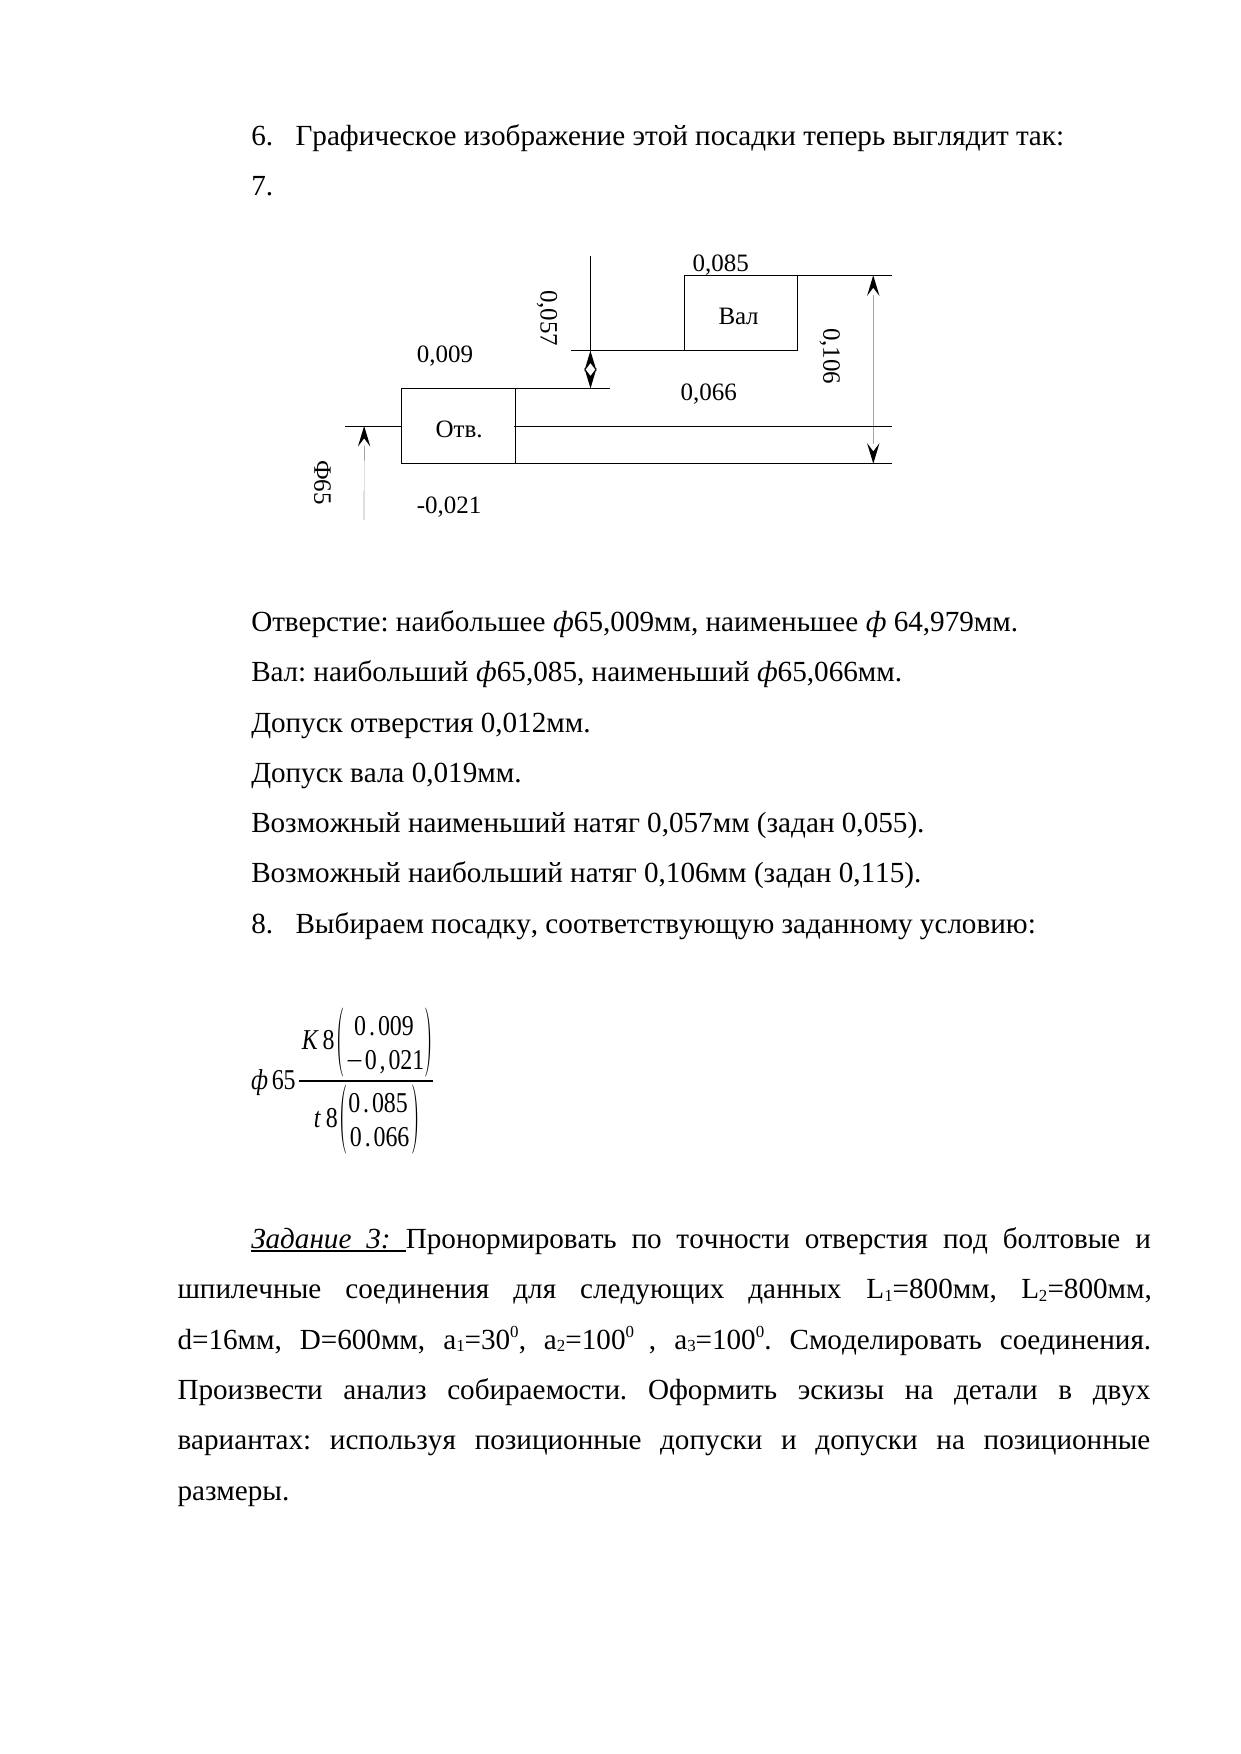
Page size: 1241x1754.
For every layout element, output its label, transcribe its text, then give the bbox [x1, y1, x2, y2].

text Вал: наибольший ф65,085, наименьший ф65,066мм. [177, 654, 1152, 688]
list Выбираем посадку, соответствующую заданному условию: [177, 906, 1152, 939]
text Допуск отверстия 0,012мм. [177, 705, 1152, 738]
text Возможный наибольший натяг 0,106мм (задан 0,115). [177, 856, 1152, 889]
text Допуск вала 0,019мм. [177, 755, 1152, 788]
text Задание 3: Пронормировать по точности отверстия под болтовые и шпилечные соединения для следующих данных L1=800мм, L2=800мм, d=16мм, D=600мм, a1=300, a2=1000 , a3=1000. Смоделировать соединения. Произвести анализ собираемости. Оформить эскизы на детали в двух вариантах: используя позиционные допуски и допуски на позиционные размеры. [177, 1221, 1152, 1506]
text Отверстие: наибольшее ф65,009мм, наименьшее ф 64,979мм. [177, 604, 1152, 638]
list Графическое изображение этой посадки теперь выглядит так: [177, 118, 1152, 152]
text Возможный наименьший натяг 0,057мм (задан 0,055). [177, 805, 1152, 839]
